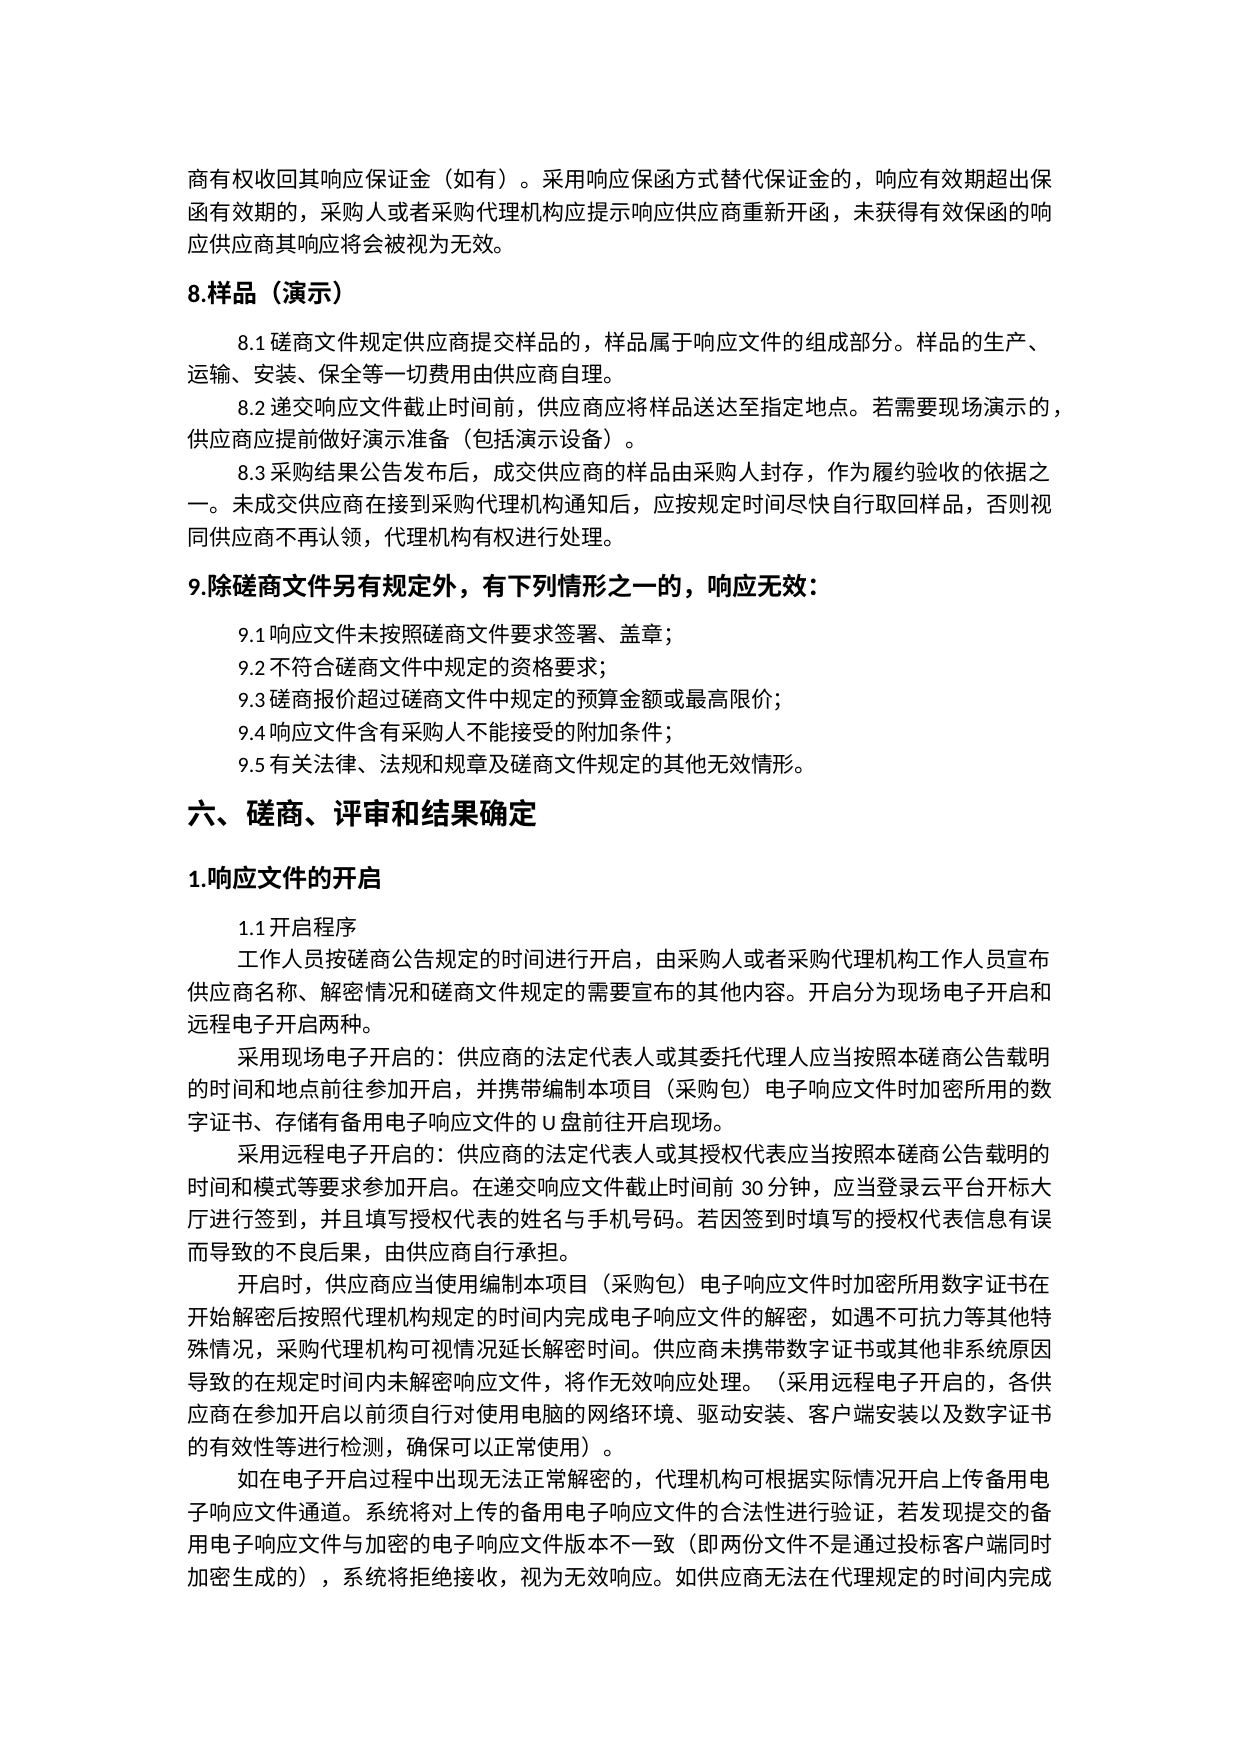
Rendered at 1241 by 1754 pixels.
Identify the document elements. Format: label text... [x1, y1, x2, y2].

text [187, 1462, 1053, 1592]
text 9.4响应文件含有采购人不能接受的附加条件； [187, 714, 1053, 747]
text 9.5有关法律、法规和规章及磋商文件规定的其他无效情形。 [187, 747, 1053, 779]
text 1.响应文件的开启 [187, 844, 1053, 909]
text 8.3采购结果公告发布后，成交供应商的样品由采购人封存，作为履约验收的依据之一。未成交供应商在接到采购代理机构通知后，应按规定时间尽快自行取回样品，否则视同供应商不再认领，代理机构有权进行处理。 [187, 454, 1053, 552]
text 开启时，供应商应当使用编制本项目（采购包）电子响应文件时加密所用数字证书在开始解密后按照代理机构规定的时间内完成电子响应文件的解密，如遇不可抗力等其他特殊情况，采购代理机构可视情况延长解密时间。供应商未携带数字证书或其他非系统原因导致的在规定时间内未解密响应文件，将作无效响应处理。（采用远程电子开启的，各供应商在参加开启以前须自行对使用电脑的网络环境、驱动安装、客户端安装以及数字证书的有效性等进行检测，确保可以正常使用）。 [187, 1267, 1053, 1462]
text 8.样品（演示） [187, 259, 1053, 324]
text 1.1开启程序 [187, 909, 1053, 942]
text 9.1响应文件未按照磋商文件要求签署、盖章； [187, 617, 1053, 649]
text 六、磋商、评审和结果确定 [187, 779, 1053, 844]
text 8.2递交响应文件截止时间前，供应商应将样品送达至指定地点。若需要现场演示的，供应商应提前做好演示准备（包括演示设备）。 [187, 389, 1053, 454]
text 9.除磋商文件另有规定外，有下列情形之一的，响应无效： [187, 552, 1053, 617]
text 8.1磋商文件规定供应商提交样品的，样品属于响应文件的组成部分。样品的生产、运输、安装、保全等一切费用由供应商自理。 [187, 324, 1053, 389]
text 9.2不符合磋商文件中规定的资格要求； [187, 649, 1053, 682]
text 9.3磋商报价超过磋商文件中规定的预算金额或最高限价； [187, 682, 1053, 714]
text 采用远程电子开启的：供应商的法定代表人或其授权代表应当按照本磋商公告载明的时间和模式等要求参加开启。在递交响应文件截止时间前30分钟，应当登录云平台开标大厅进行签到，并且填写授权代表的姓名与手机号码。若因签到时填写的授权代表信息有误而导致的不良后果，由供应商自行承担。 [187, 1137, 1053, 1267]
text 工作人员按磋商公告规定的时间进行开启，由采购人或者采购代理机构工作人员宣布供应商名称、解密情况和磋商文件规定的需要宣布的其他内容。开启分为现场电子开启和远程电子开启两种。 [187, 942, 1053, 1039]
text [187, 162, 1053, 259]
text 采用现场电子开启的：供应商的法定代表人或其委托代理人应当按照本磋商公告载明的时间和地点前往参加开启，并携带编制本项目（采购包）电子响应文件时加密所用的数字证书、存储有备用电子响应文件的U盘前往开启现场。 [187, 1039, 1053, 1137]
